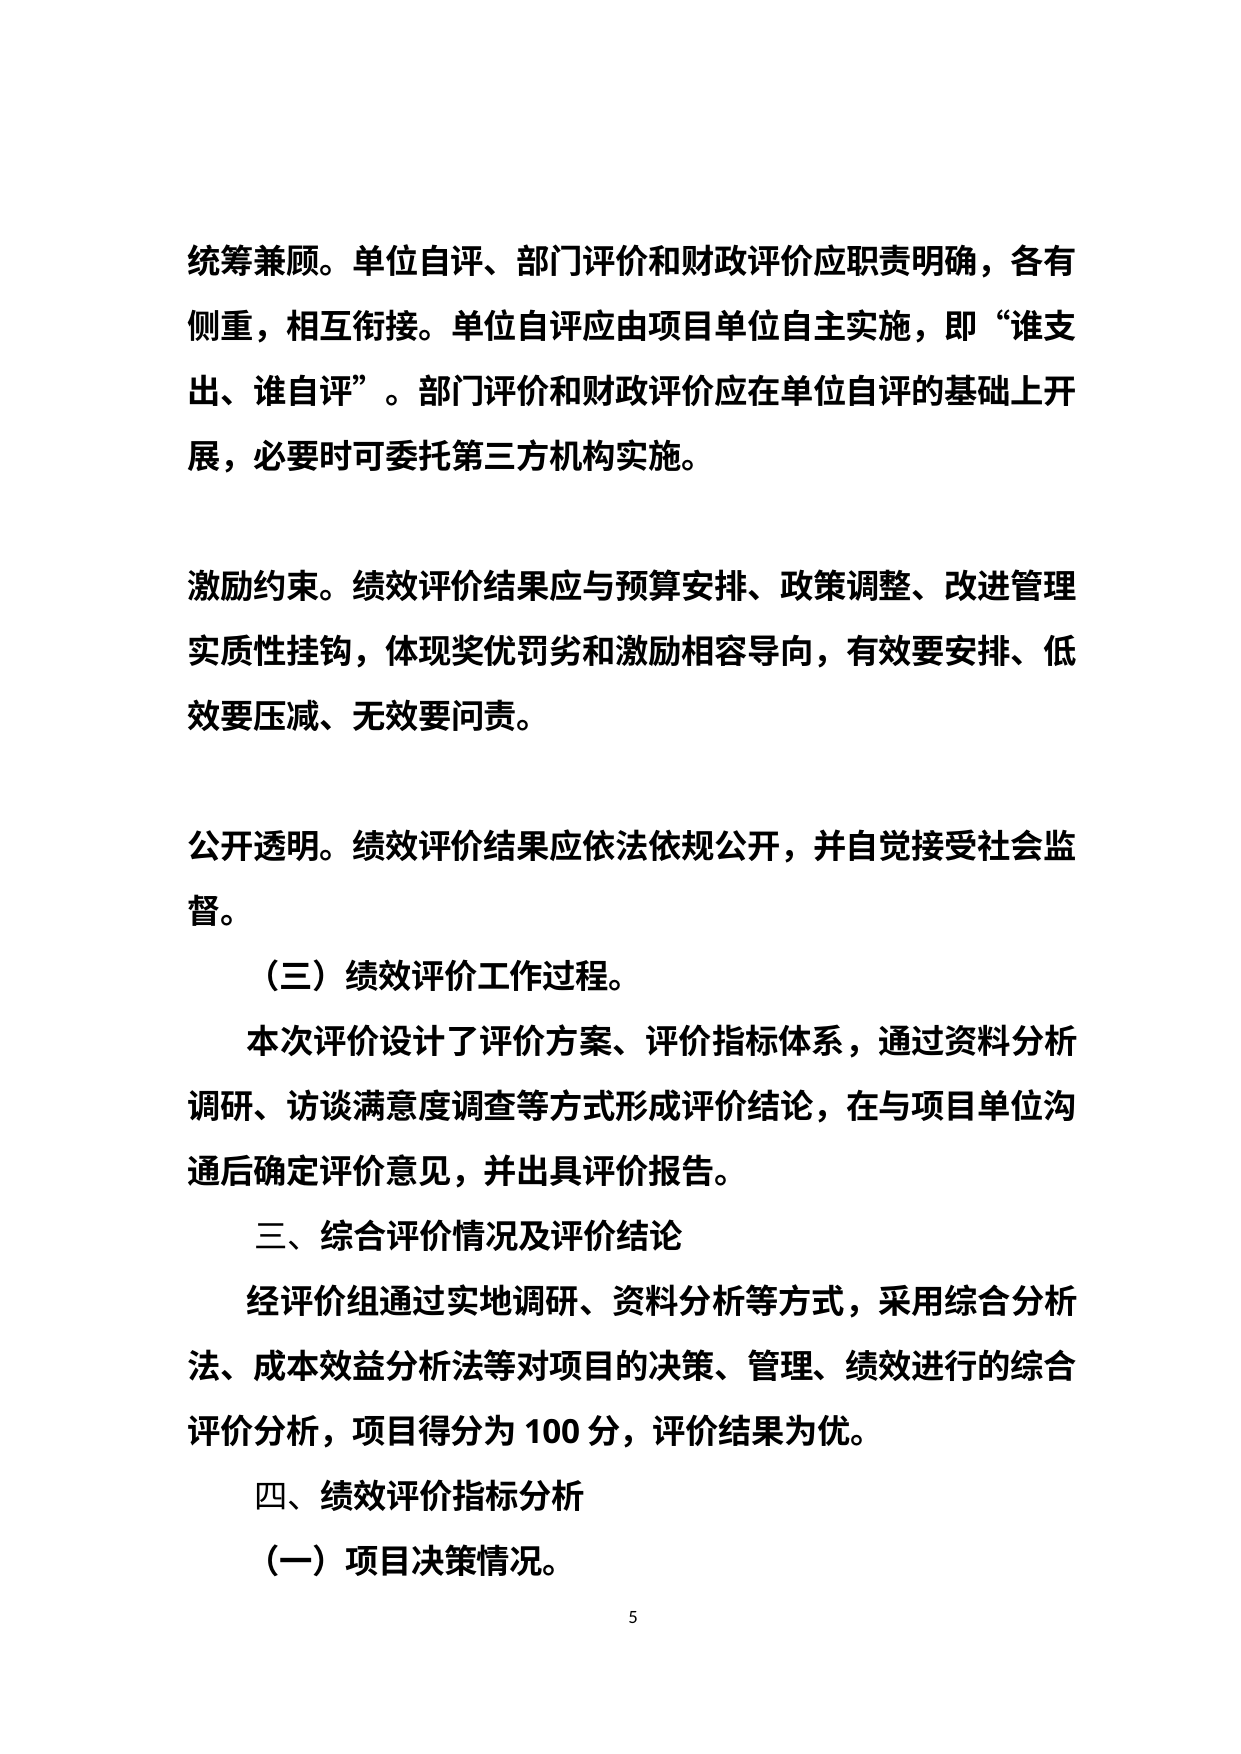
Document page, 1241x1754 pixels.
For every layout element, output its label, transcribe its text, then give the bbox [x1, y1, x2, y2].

text （一）项目决策情况。 [187, 1527, 1078, 1592]
text 经评价组通过实地调研、资料分析等方式，采用综合分析法、成本效益分析法等对项目的决策、管理、绩效进行的综合评价分析，项目得分为100分，评价结果为优。 [187, 1267, 1078, 1462]
text 三、综合评价情况及评价结论 [187, 1202, 1078, 1267]
text 四、绩效评价指标分析 [187, 1462, 1078, 1527]
text （三）绩效评价工作过程。 [187, 942, 1078, 1007]
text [187, 162, 1078, 942]
text 本次评价设计了评价方案、评价指标体系，通过资料分析、调研、访谈满意度调查等方式形成评价结论，在与项目单位沟通后确定评价意见，并出具评价报告。 [187, 1007, 1078, 1202]
